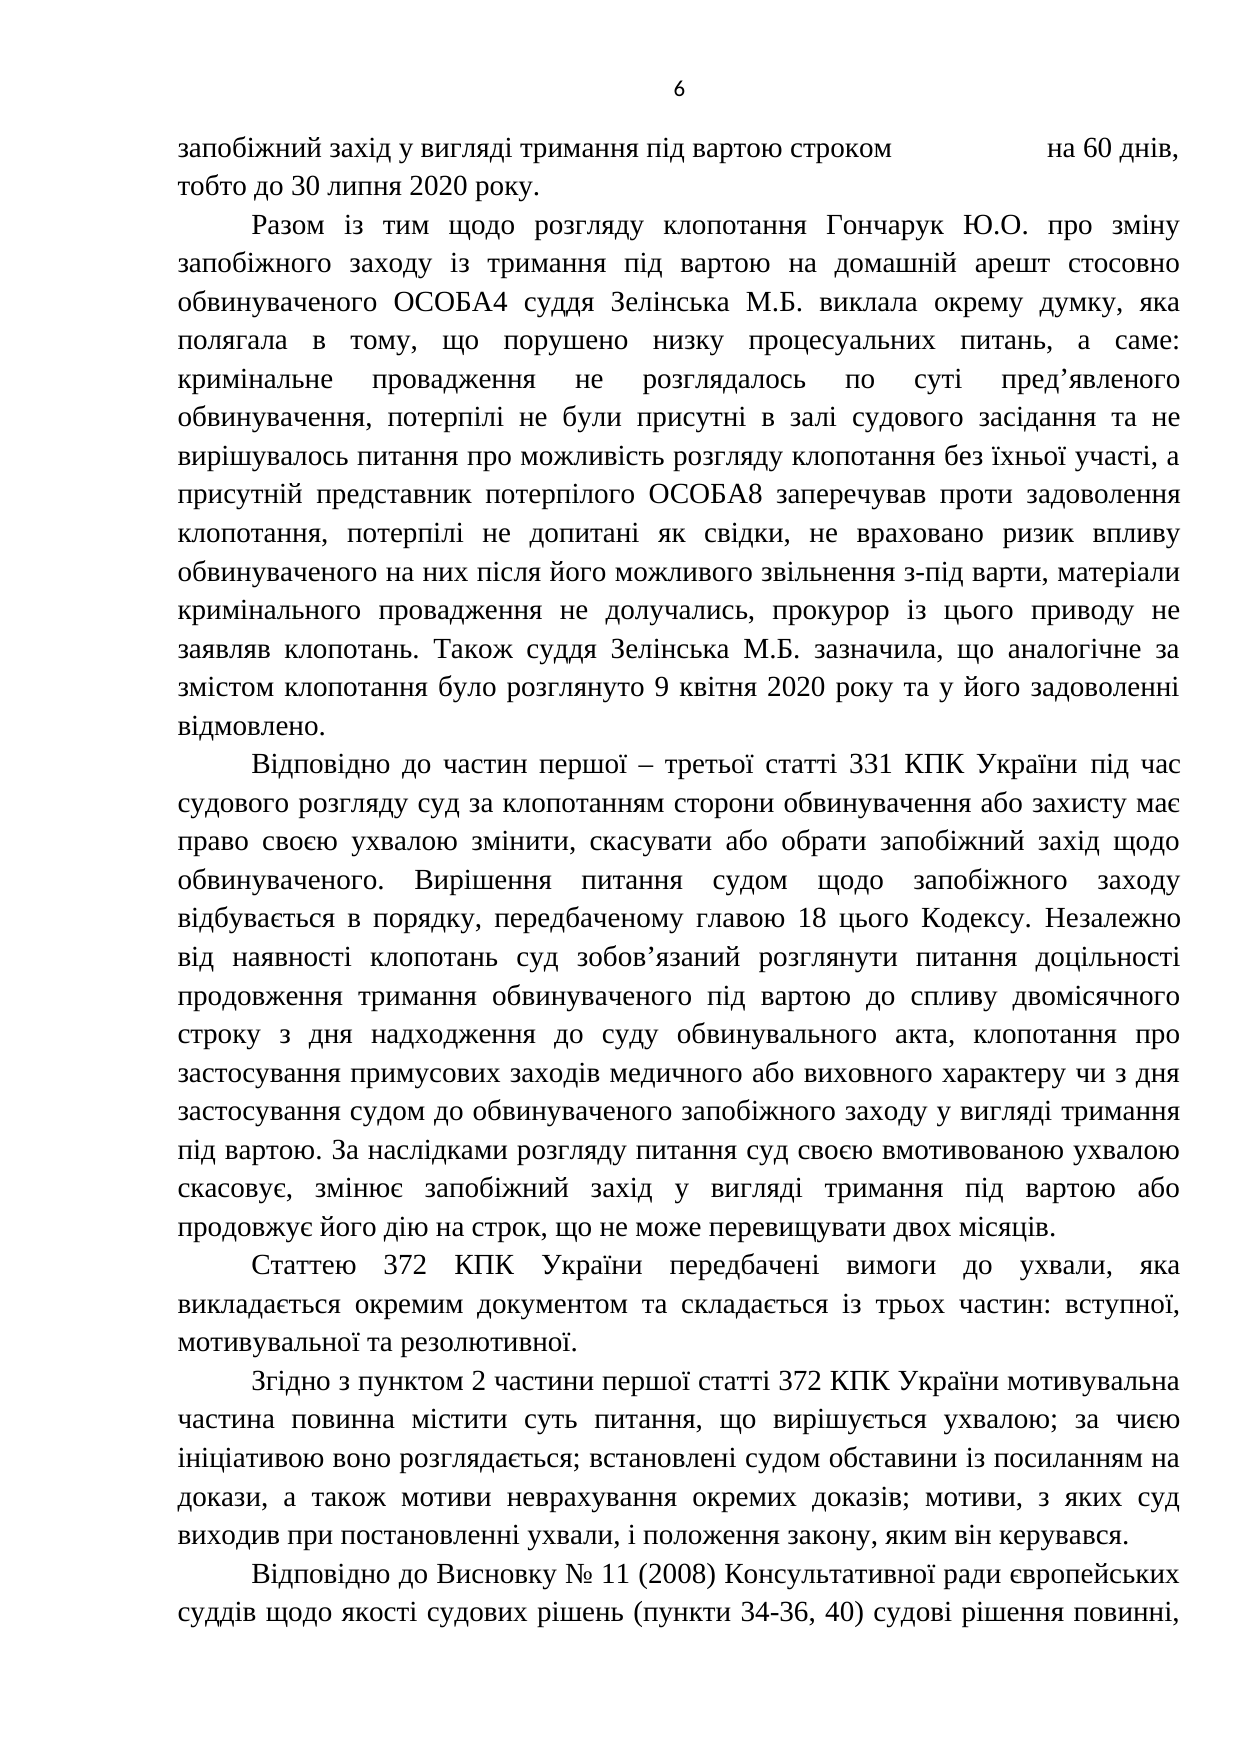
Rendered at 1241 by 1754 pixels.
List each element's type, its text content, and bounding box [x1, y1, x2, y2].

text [177, 130, 1181, 202]
text Згідно з пунктом 2 частини першої статті 372 КПК України мотивувальна частина повинна містити суть питання, що вирішується ухвалою; за чиєю ініціативою воно розглядається; встановлені судом обставини із посиланням на докази, а також мотиви неврахування окремих доказів; мотиви, з яких суд виходив при постановленні ухвали, і положення закону, яким він керувався. [177, 1363, 1181, 1551]
text Разом із тим щодо розгляду клопотання Гончарук Ю.О. про зміну запобіжного заходу із тримання під вартою на домашній арешт стосовно обвинуваченого ОСОБА4 суддя Зелінська М.Б. виклала окрему думку, яка полягала в тому, що порушено низку процесуальних питань, а саме: кримінальне провадження не розглядалось по суті пред’явленого обвинувачення, потерпілі не були присутні в залі судового засідання та не вирішувалось питання про можливість розгляду клопотання без їхньої участі, а присутній представник потерпілого ОСОБА8 заперечував проти задоволення клопотання, потерпілі не допитані як свідки, не враховано ризик впливу обвинуваченого на них після його можливого звільнення з-під варти, матеріали кримінального провадження не долучались, прокурор із цього приводу не заявляв клопотань. Також суддя Зелінська М.Б. зазначила, що аналогічне за змістом клопотання було розглянуто 9 квітня 2020 року та у його задоволенні відмовлено. [177, 207, 1181, 741]
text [177, 1556, 1181, 1628]
text Відповідно до частин першої – третьої статті 331 КПК України під час судового розгляду суд за клопотанням сторони обвинувачення або захисту має право своєю ухвалою змінити, скасувати або обрати запобіжний захід щодо обвинуваченого. Вирішення питання судом щодо запобіжного заходу відбувається в порядку, передбаченому главою 18 цього Кодексу. Незалежно від наявності клопотань суд зобов’язаний розглянути питання доцільності продовження тримання обвинуваченого під вартою до спливу двомісячного строку з дня надходження до суду обвинувального акта, клопотання про застосування примусових заходів медичного або виховного характеру чи з дня застосування судом до обвинуваченого запобіжного заходу у вигляді тримання під вартою. За наслідками розгляду питання суд своєю вмотивованою ухвалою скасовує, змінює запобіжний захід у вигляді тримання під вартою або продовжує його дію на строк, що не може перевищувати двох місяців. [177, 746, 1181, 1242]
text Статтею 372 КПК України передбачені вимоги до ухвали, яка викладається окремим документом та складається із трьох частин: вступної, мотивувальної та резолютивної. [177, 1247, 1181, 1358]
